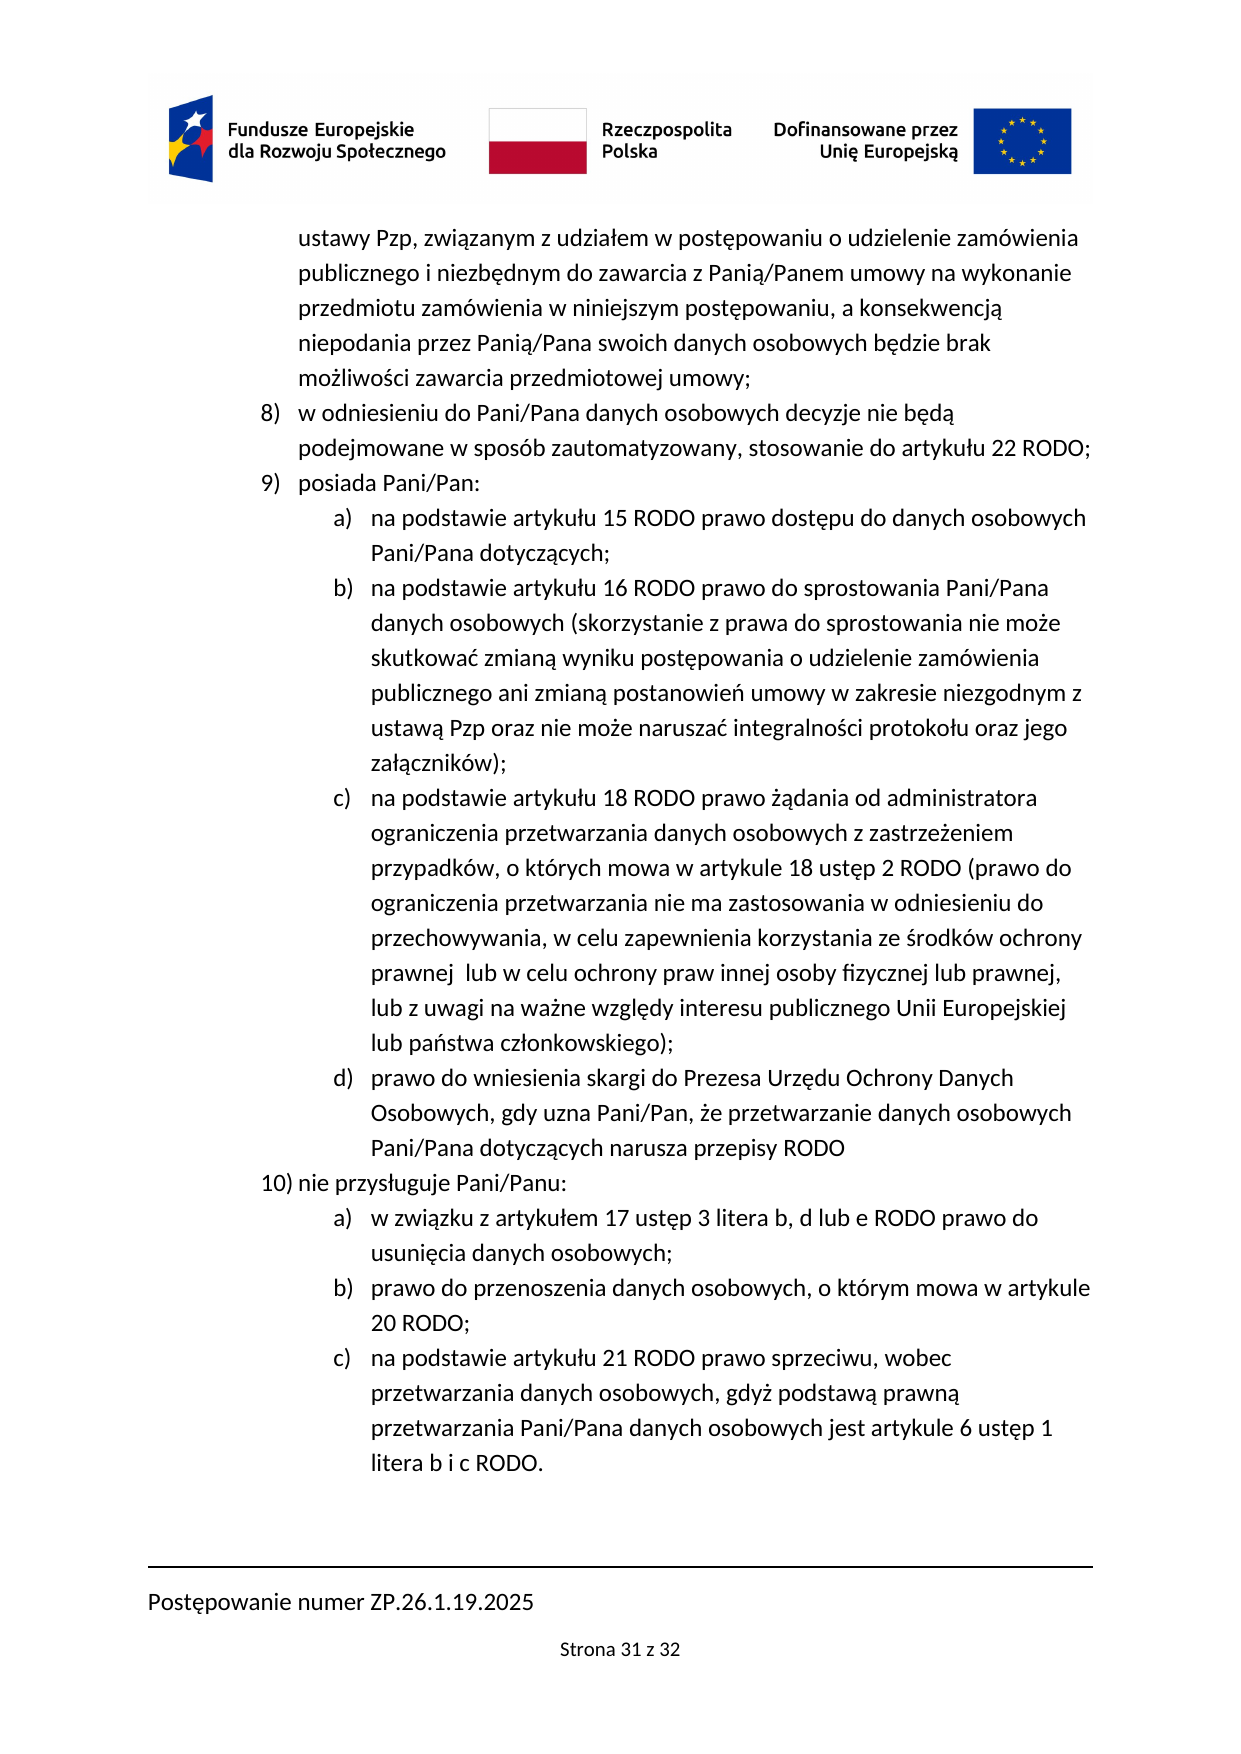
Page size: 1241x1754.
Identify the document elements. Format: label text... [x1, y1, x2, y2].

list prawo do przenoszenia danych osobowych, o którym mowa w artykule 20 RODO; [333, 1272, 1093, 1338]
list posiada Pani/Pan: [260, 467, 1093, 498]
list w związku z artykułem 17 ustęp 3 litera b, d lub e RODO prawo do usunięcia danych osobowych; [333, 1202, 1093, 1268]
list na podstawie artykułu 15 RODO prawo dostępu do danych osobowych Pani/Pana dotyczących; [333, 502, 1093, 568]
picture [147, 73, 1093, 204]
list w odniesieniu do Pani/Pana danych osobowych decyzje nie będą podejmowane w sposób zautomatyzowany, stosowanie do artykułu 22 RODO; [260, 397, 1093, 463]
list na podstawie artykułu 21 RODO prawo sprzeciwu, wobec przetwarzania danych osobowych, gdyż podstawą prawną przetwarzania Pani/Pana danych osobowych jest artykule 6 ustęp 1 litera b i c RODO. [333, 1342, 1093, 1478]
list na podstawie artykułu 16 RODO prawo do sprostowania Pani/Pana danych osobowych (skorzystanie z prawa do sprostowania nie może skutkować zmianą wyniku postępowania o udzielenie zamówienia publicznego ani zmianą postanowień umowy w zakresie niezgodnym z ustawą Pzp oraz nie może naruszać integralności protokołu oraz jego załączników); [333, 572, 1093, 778]
list nie przysługuje Pani/Panu: [260, 1167, 1093, 1198]
list prawo do wniesienia skargi do Prezesa Urzędu Ochrony Danych Osobowych, gdy uzna Pani/Pan, że przetwarzanie danych osobowych Pani/Pana dotyczących narusza przepisy RODO [333, 1062, 1093, 1163]
list na podstawie artykułu 18 RODO prawo żądania od administratora ograniczenia przetwarzania danych osobowych z zastrzeżeniem przypadków, o których mowa w artykule 18 ustęp 2 RODO (prawo do ograniczenia przetwarzania nie ma zastosowania w odniesieniu do przechowywania, w celu zapewnienia korzystania ze środków ochrony prawnej lub w celu ochrony praw innej osoby fizycznej lub prawnej, lub z uwagi na ważne względy interesu publicznego Unii Europejskiej lub państwa członkowskiego); [333, 782, 1093, 1058]
